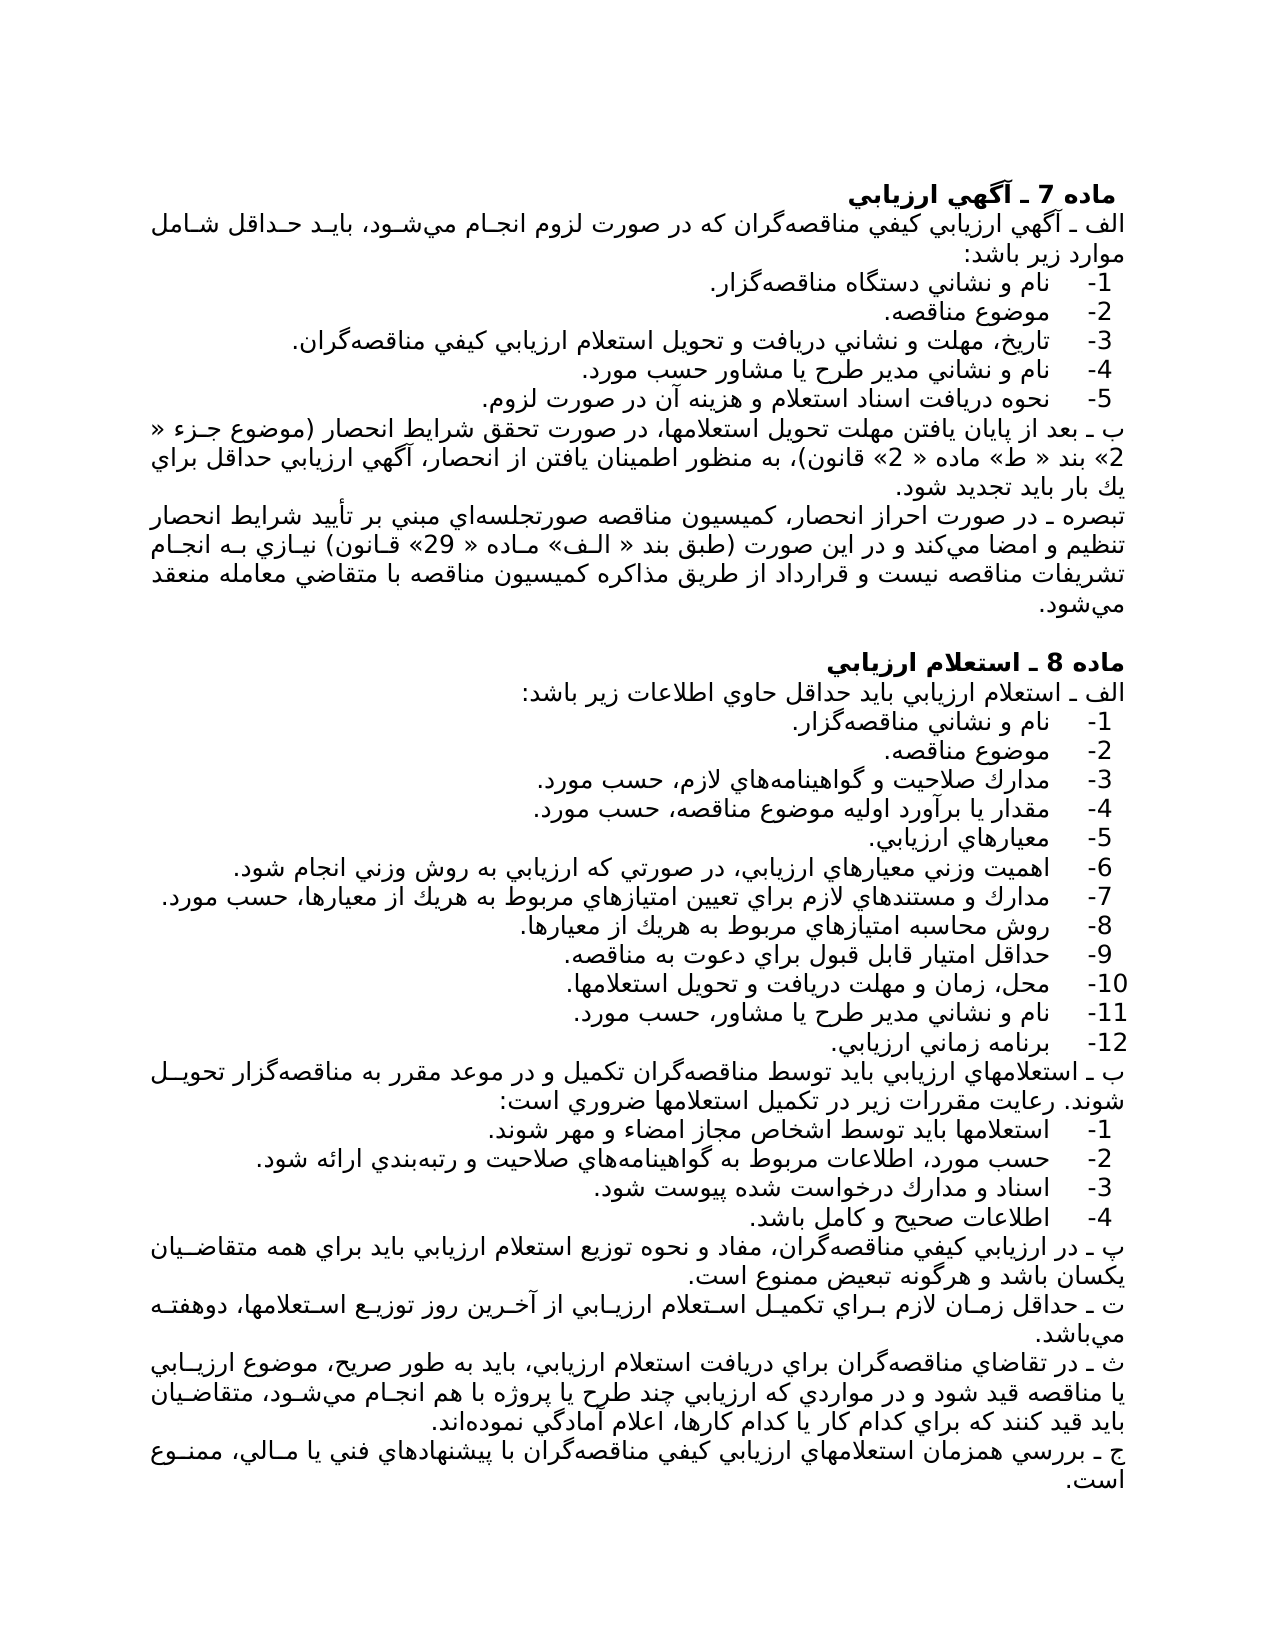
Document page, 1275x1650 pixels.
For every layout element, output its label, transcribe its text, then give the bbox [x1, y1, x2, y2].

text ج ـ بررسي همزمان استعلامهاي ارزيابي كيفي مناقصه‌گران با پيشنهادهاي فني يا مالي، ممنوع است. [150, 1436, 1125, 1494]
text ث ـ در تقاضاي مناقصه‌گران براي دريافت استعلام ارزيابي، بايد به طور صريح، موضوع ارزيابي يا مناقصه قيد شود و در مواردي كه ارزيابي چند طرح يا پروژه با هم انجام مي‌شود، متقاضيان بايد قيد كنند كه براي كدام كار يا كدام كارها، اعلام آمادگي نموده‌اند. [150, 1348, 1125, 1436]
text پ ـ در ارزيابي كيفي مناقصه‌گران، مفاد و نحوه توزيع استعلام ارزيابي بايد براي همه متقاضيان يكسان باشد و هرگونه تبعيض ممنوع است. [150, 1232, 1125, 1290]
list محل، زمان و مهلت دريافت و تحويل استعلامها. [150, 969, 1087, 998]
list موضوع مناقصه. [150, 736, 1087, 765]
text تبصره ـ در صورت احراز انحصار، كميسيون مناقصه صورتجلسه‌اي مبني بر تأييد شرايط انحصار تنظيم و امضا مي‌كند و در اين صورت (طبق بند « الف» ماده « 29» قانون) نيازي به انجام تشريفات مناقصه نيست و قرارداد از طريق مذاكره كميسيون مناقصه با متقاضي معامله منعقد مي‌شود. [150, 501, 1125, 618]
list نام و نشاني مدير طرح يا مشاور حسب مورد. [150, 356, 1087, 385]
list روش محاسبه امتيازهاي مربوط به هريك از معيارها. [150, 911, 1087, 940]
list نام و نشاني مدير طرح يا مشاور، حسب مورد. [150, 998, 1087, 1028]
text ت ـ حداقل زمان لازم براي تكميل استعلام ارزيابي از آخرين روز توزيع استعلامها، دوهفته مي‌باشد. [150, 1290, 1125, 1348]
text الف ـ استعلام ارزيابي بايد حداقل حاوي اطلاعات زير باشد: [150, 678, 1125, 707]
list نام و نشاني مناقصه‌گزار. [150, 707, 1087, 736]
text الف ـ آگهي ارزيابي كيفي مناقصه‌گران كه در صورت لزوم انجام مي‌شود، بايد حداقل شامل موارد زير باشد: [150, 210, 1125, 268]
list استعلامها بايد توسط اشخاص مجاز امضاء و مهر شوند. [150, 1115, 1087, 1144]
list نحوه دريافت اسناد استعلام و هزينه آن در صورت لزوم. [150, 385, 1087, 414]
list مدارك و مستندهاي لازم براي تعيين امتيازهاي مربوط به هريك از معيارها، حسب مورد. [150, 882, 1087, 911]
list برنامه زماني ارزيابي. [150, 1028, 1087, 1057]
text ب ـ استعلامهاي ارزيابي بايد توسط مناقصه‌گران تكميل و در موعد مقرر به مناقصه‌گزار تحويل شوند. رعايت مقررات زير در تكميل استعلامها ضروري است: [150, 1057, 1125, 1115]
list موضوع مناقصه. [150, 297, 1087, 326]
list معيارهاي ارزيابي. [150, 823, 1087, 853]
text ماده 7 ـ آگهي ارزيابي [150, 181, 1125, 210]
list مدارك صلاحيت و گواهينامه‌هاي لازم، حسب مورد. [150, 765, 1087, 794]
list حداقل امتيار قابل قبول براي دعوت به مناقصه. [150, 940, 1087, 969]
list اهميت وزني معيارهاي ارزيابي، در صورتي كه ارزيابي به روش وزني انجام شود. [150, 853, 1087, 882]
list حسب مورد، اطلاعات مربوط به گواهينامه‌هاي صلاحيت و رتبه‌بندي ارائه شود. [150, 1144, 1087, 1173]
text ماده 8 ـ استعلام ارزيابي [150, 648, 1125, 678]
list نام و نشاني دستگاه مناقصه‌گزار. [150, 268, 1087, 297]
list اسناد و مدارك درخواست شده پيوست شود. [150, 1173, 1087, 1203]
list تاريخ، مهلت و نشاني دريافت و تحويل استعلام ارزيابي كيفي مناقصه‌گران. [150, 326, 1087, 356]
text ب ـ بعد از پايان يافتن مهلت تحويل استعلامها، در صورت تحقق شرايط انحصار (موضوع جزء « 2» بند « ط» ماده « 2» قانون)، به منظور اطمينان يافتن از انحصار، آگهي ارزيابي حداقل براي يك بار بايد تجديد شود. [150, 414, 1125, 501]
list مقدار يا برآورد اوليه موضوع مناقصه، حسب مورد. [150, 794, 1087, 823]
list اطلاعات صحيح و كامل باشد. [150, 1203, 1087, 1232]
